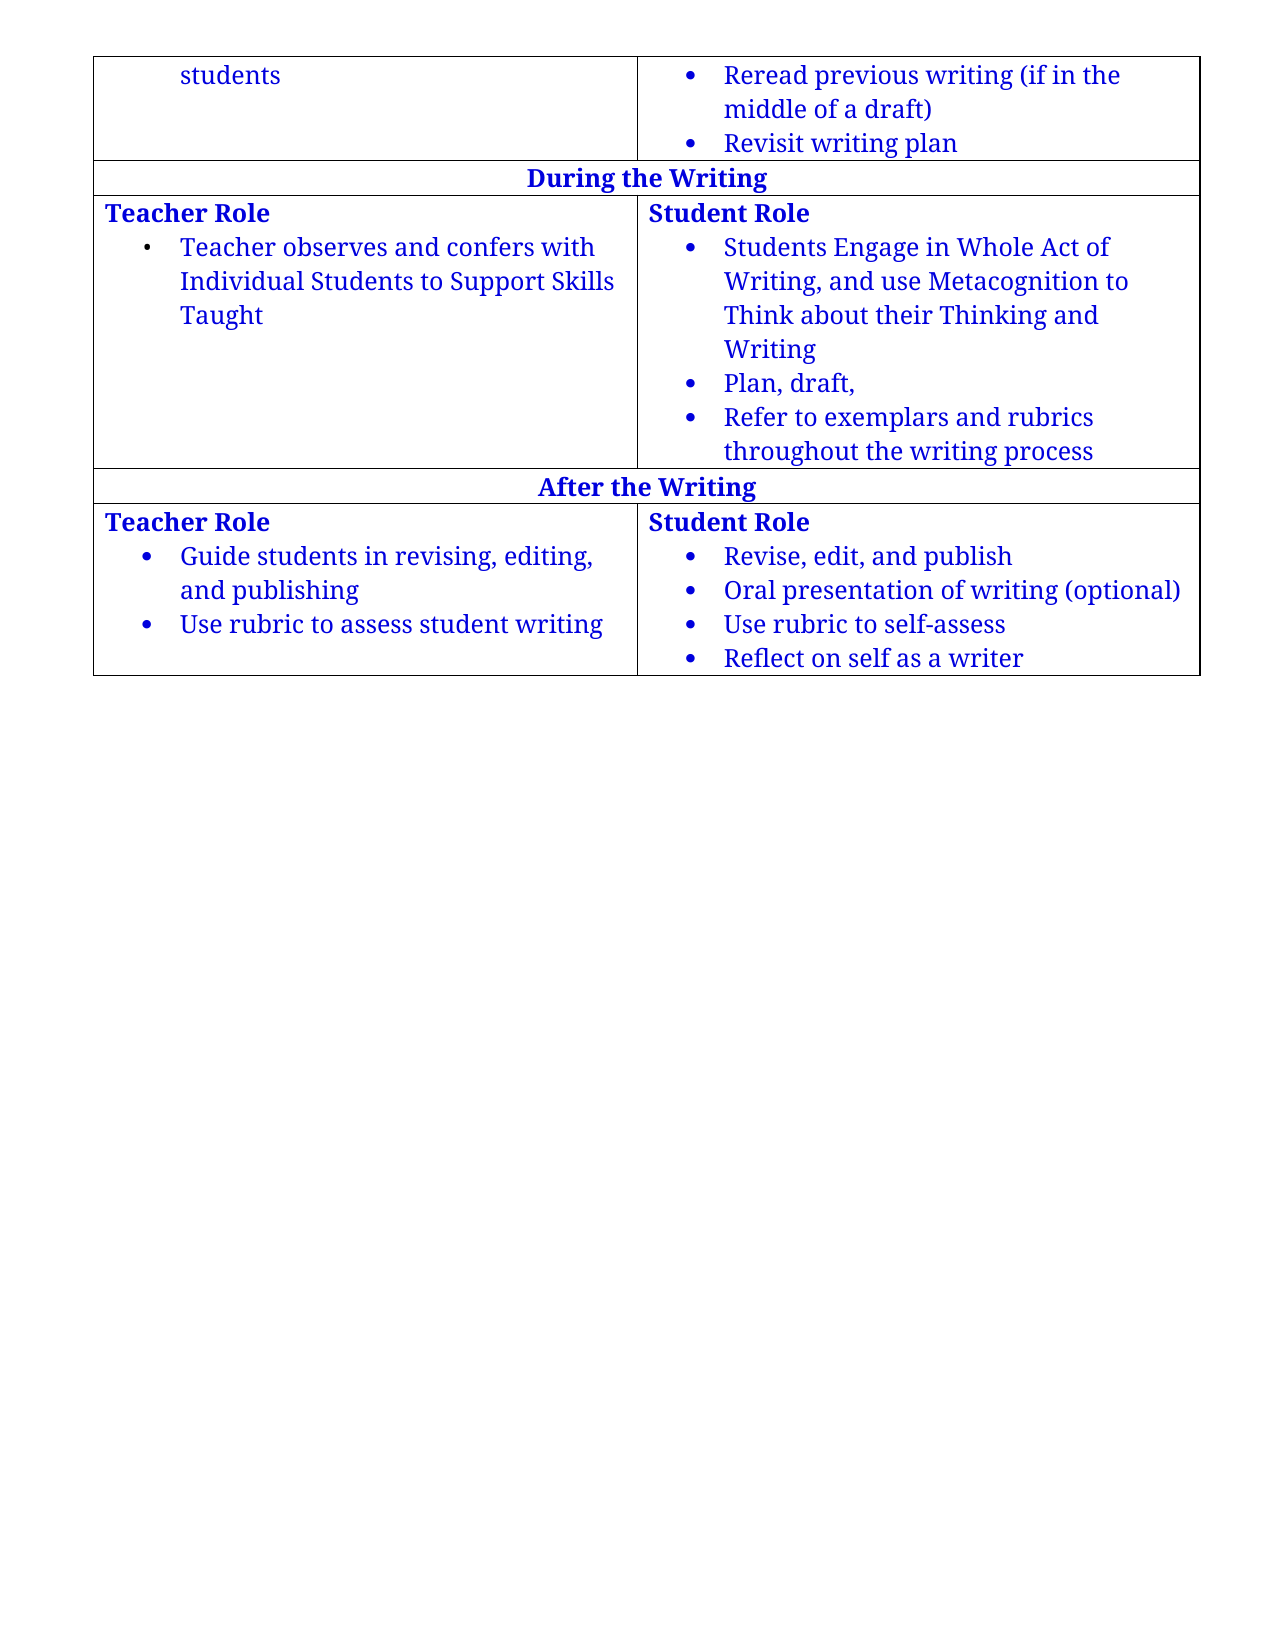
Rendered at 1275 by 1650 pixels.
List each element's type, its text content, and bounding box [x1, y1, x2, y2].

table_cell Student Role Revise, edit, and publish Oral presentation of writing (optional) Use rubric to self-assess Reflect on self as a writer [638, 504, 1199, 674]
table_cell During the Writing [94, 161, 1199, 194]
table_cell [638, 57, 1199, 159]
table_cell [94, 57, 637, 159]
table_cell Teacher Role Guide students in revising, editing, and publishing Use rubric to assess student writing [94, 504, 637, 674]
table_cell Student Role Students Engage in Whole Act of Writing, and use Metacognition to Think about their Thinking and Writing Plan, draft, Refer to exemplars and rubrics throughout the writing process [638, 196, 1199, 468]
table_cell After the Writing [94, 469, 1199, 503]
table_cell Teacher Role Teacher observes and confers with Individual Students to Support Skills Taught [94, 196, 637, 468]
